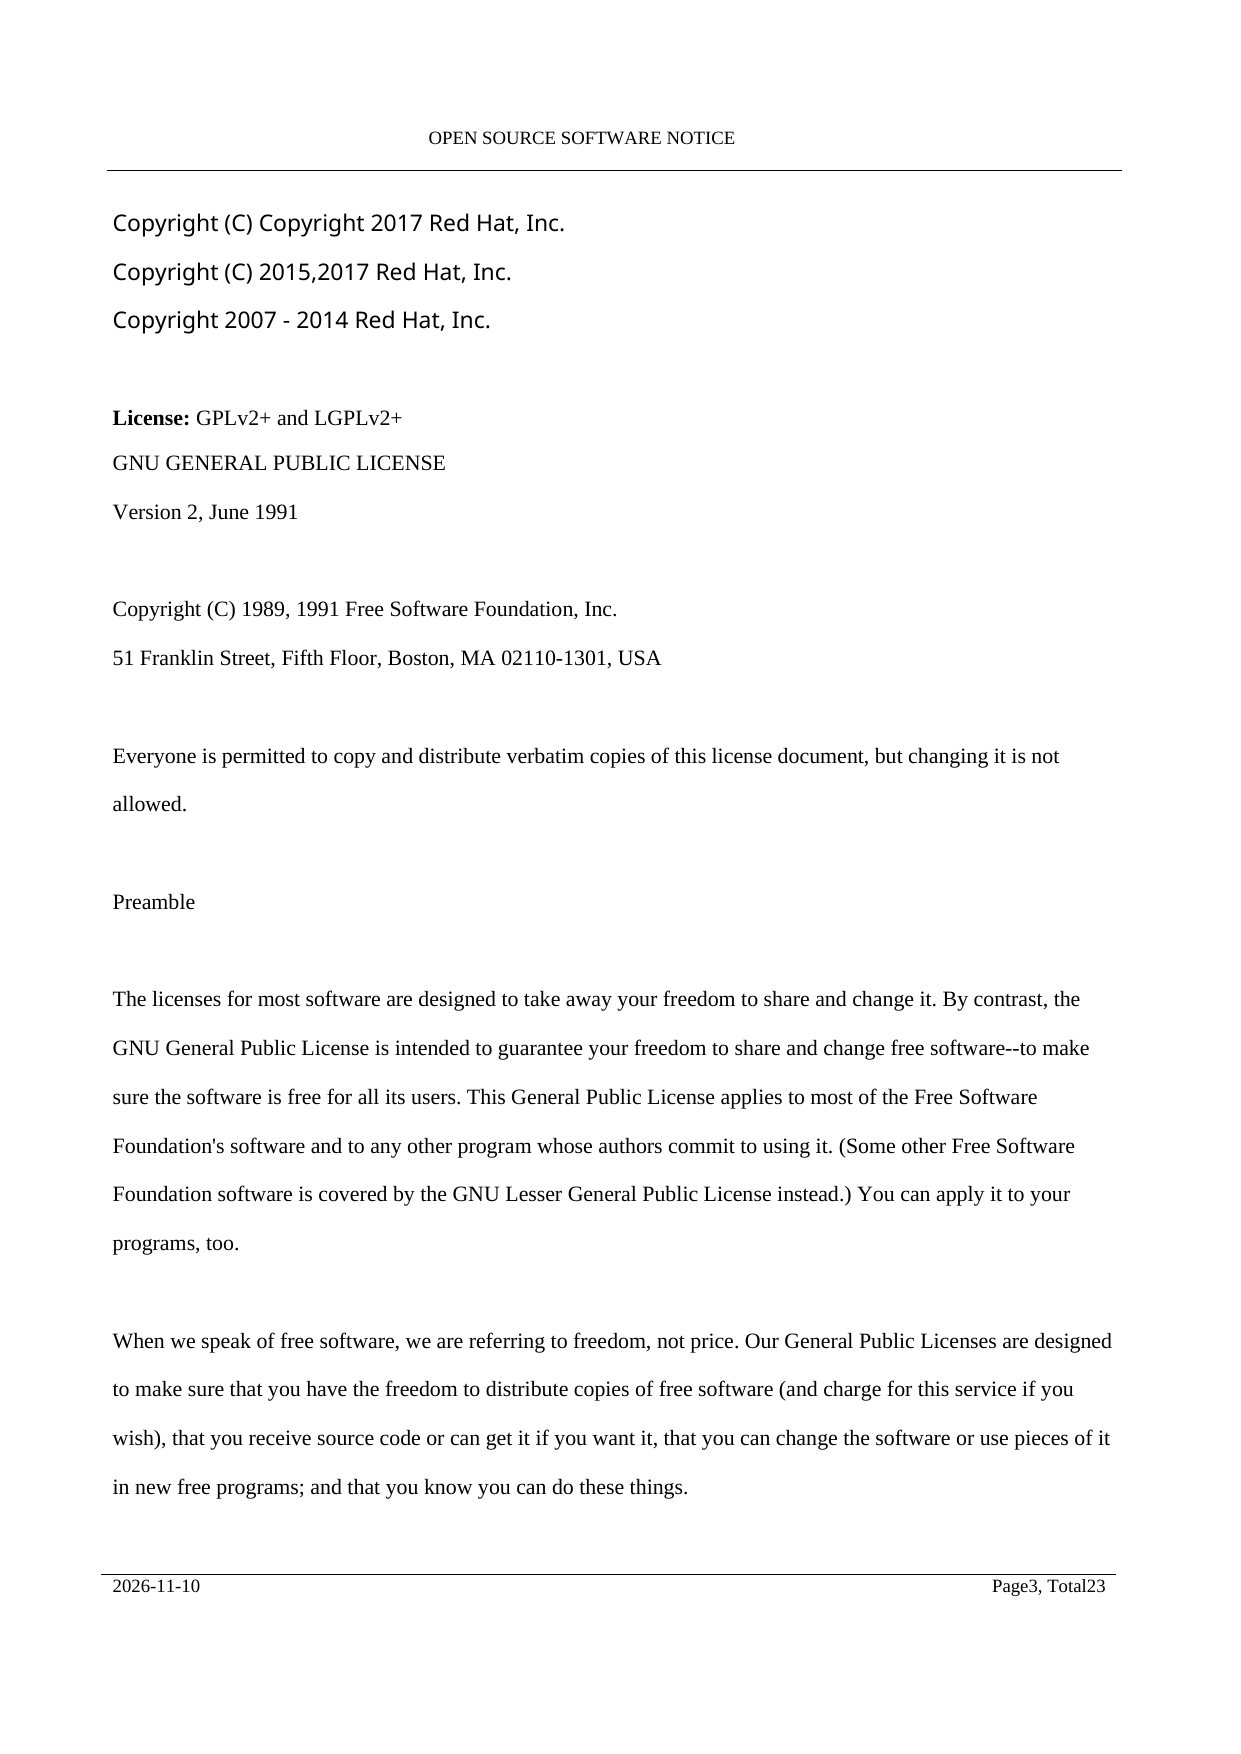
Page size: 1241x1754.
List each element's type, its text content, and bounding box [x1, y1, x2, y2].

text License: GPLv2+ and LGPLv2+ [112, 401, 1128, 434]
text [112, 446, 1128, 1503]
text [112, 206, 1128, 385]
